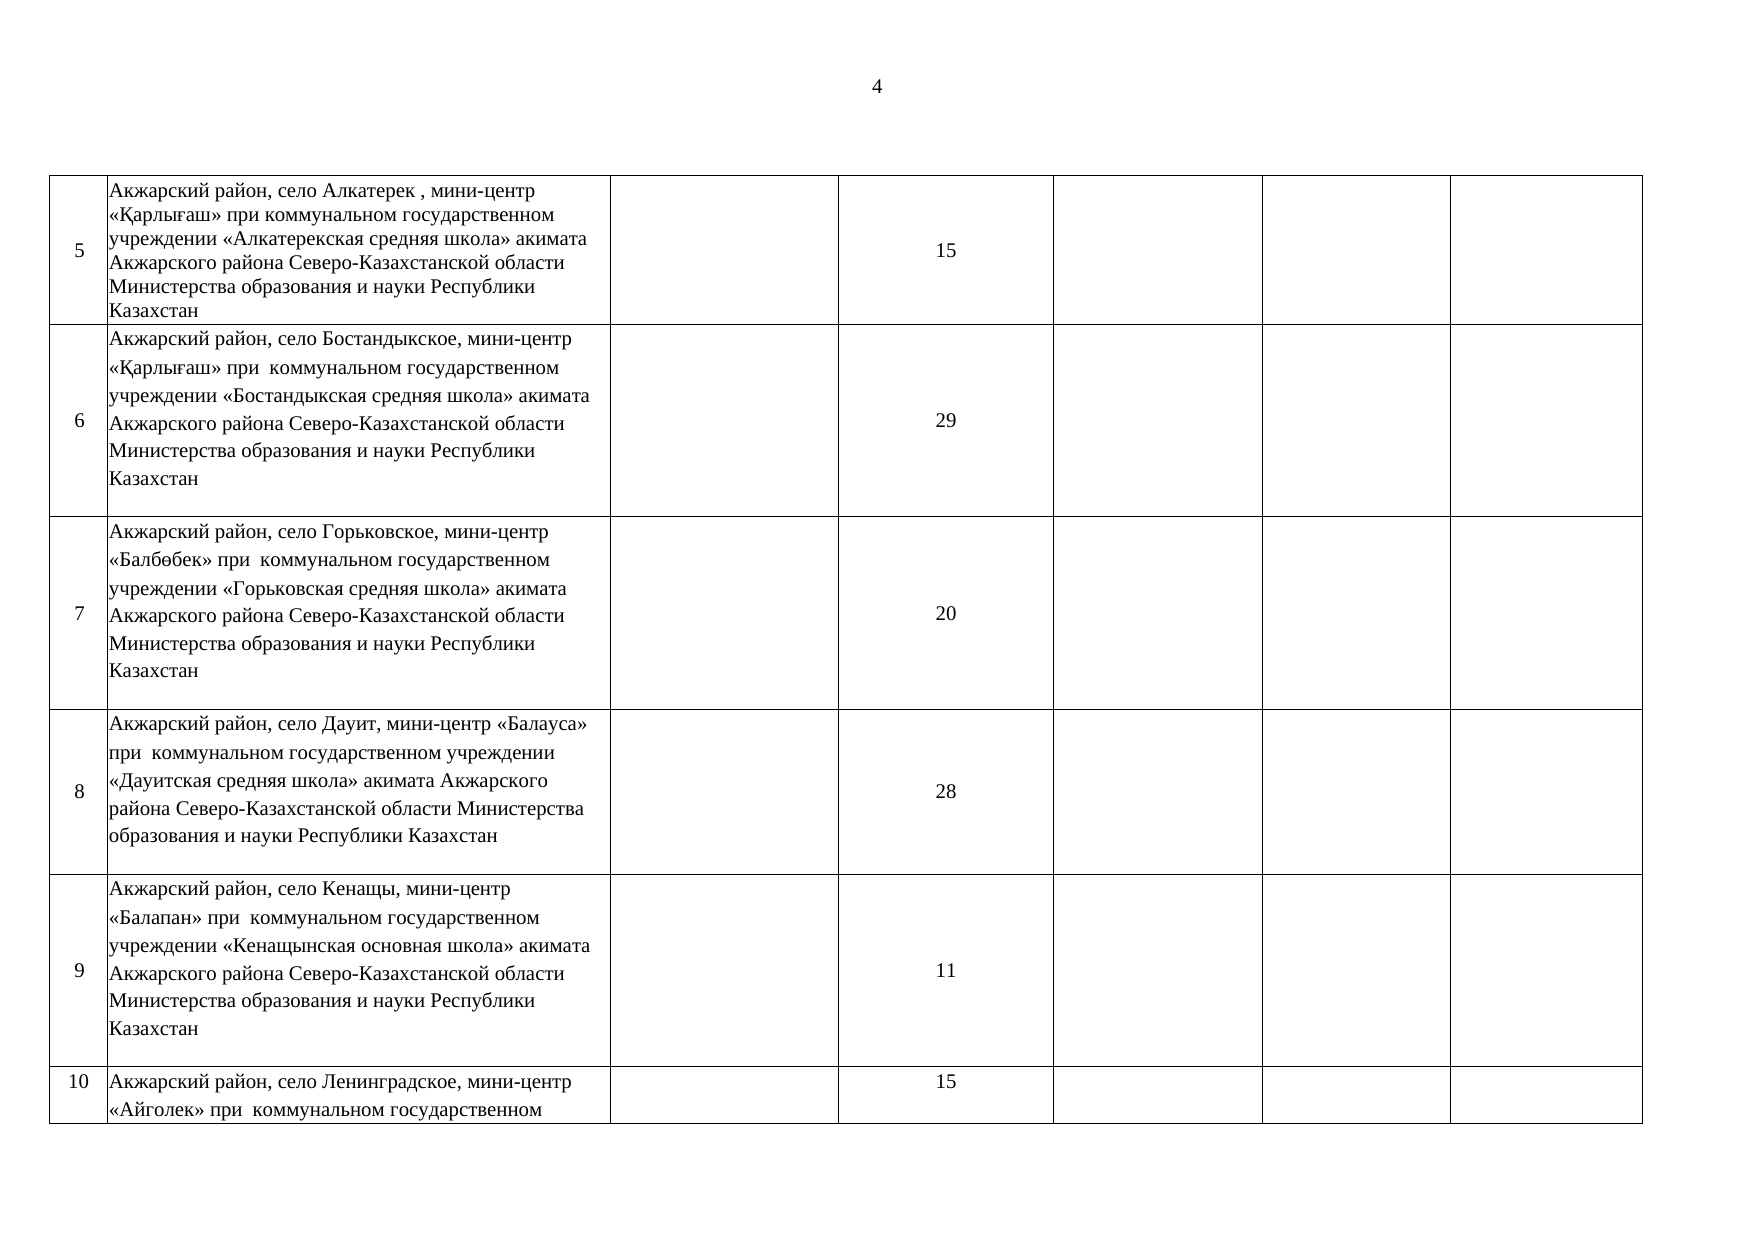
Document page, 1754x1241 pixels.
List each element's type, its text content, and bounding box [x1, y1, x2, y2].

table_cell Акжарский район, село Алкатерек , мини-центр «Қарлығаш» при коммунальном государственном учреждении «Алкатерекская средняя школа» акимата Акжарского района Северо-Казахстанской области Министерства образования и науки Республики Казахстан [108, 176, 610, 323]
table_cell 29 [839, 325, 1053, 516]
table_cell 5 [50, 176, 107, 323]
table_cell 15 [839, 1067, 1053, 1123]
table_cell [1054, 176, 1262, 323]
table_cell [1263, 1067, 1450, 1123]
table_cell 11 [839, 875, 1053, 1066]
table_cell [611, 710, 838, 873]
table_cell [1054, 325, 1262, 516]
table_cell 28 [839, 710, 1053, 873]
table_cell [611, 1067, 838, 1123]
table_cell [1054, 875, 1262, 1066]
table_cell [1263, 517, 1450, 708]
table_cell 15 [839, 176, 1053, 323]
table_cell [108, 1067, 610, 1123]
table_cell [611, 517, 838, 708]
table_cell [1451, 176, 1642, 323]
table_cell 9 [50, 875, 107, 1066]
table_cell [1136, 710, 1262, 873]
table_cell 7 [50, 517, 107, 708]
table_cell Акжарский район, село Горьковское, мини-центр «Балбөбек» при коммунальном государственном учреждении «Горьковская средняя школа» акимата Акжарского района Северо-Казахстанской области Министерства образования и науки Республики Казахстан [108, 517, 610, 708]
table_cell [1054, 1067, 1262, 1123]
table_cell [1054, 517, 1262, 708]
table_cell Акжарский район, село Дауит, мини-центр «Балауса» при коммунальном государственном учреждении «Дауитская средняя школа» акимата Акжарского района Северо-Казахстанской области Министерства образования и науки Республики Казахстан [108, 710, 610, 873]
table_cell [1451, 875, 1642, 1066]
table_cell [1054, 710, 1136, 873]
table_cell Акжарский район, село Кенащы, мини-центр «Балапан» при коммунальном государственном учреждении «Кенащынская основная школа» акимата Акжарского района Северо-Казахстанской области Министерства образования и науки Республики Казахстан [108, 875, 610, 1066]
table_cell 20 [839, 517, 1053, 708]
table_cell [1263, 710, 1450, 873]
table_cell [611, 875, 838, 1066]
table_cell 8 [50, 710, 107, 873]
table_cell [611, 325, 838, 516]
table_cell [1263, 875, 1450, 1066]
table_cell [1263, 176, 1450, 323]
table_cell [1451, 517, 1642, 708]
table_cell [611, 176, 838, 323]
table_cell [1451, 1067, 1642, 1123]
table_cell 6 [50, 325, 107, 516]
table_cell [1451, 325, 1642, 516]
table_cell 10 [50, 1067, 107, 1123]
table_cell [1451, 710, 1642, 873]
table_cell [1263, 325, 1450, 516]
table_cell Акжарский район, село Бостандыкское, мини-центр «Қарлығаш» при коммунальном государственном учреждении «Бостандыкская средняя школа» акимата Акжарского района Северо-Казахстанской области Министерства образования и науки Республики Казахстан [108, 325, 610, 516]
